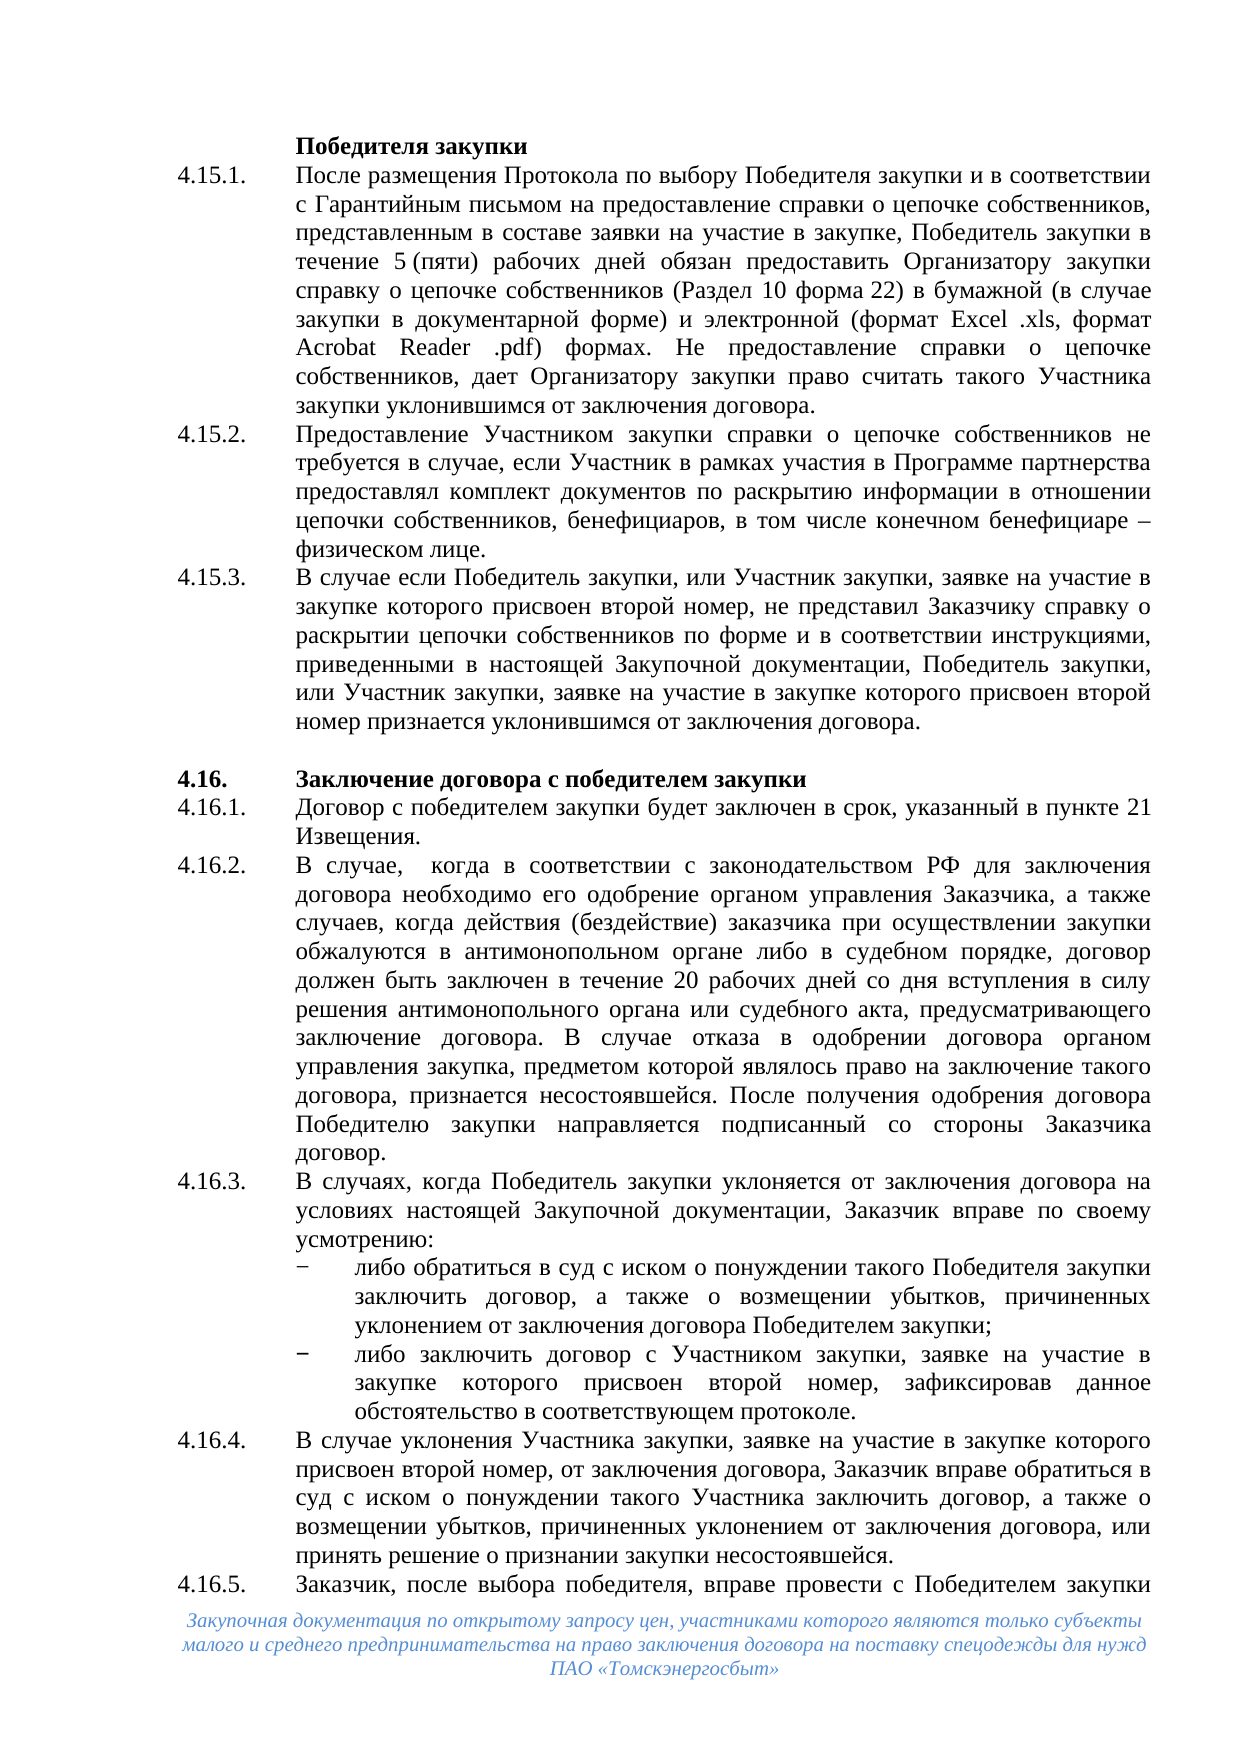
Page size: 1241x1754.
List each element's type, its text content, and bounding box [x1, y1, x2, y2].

list В случае уклонения Участника закупки, заявке на участие в закупке которого присвоен второй номер, от заключения договора, Заказчик вправе обратиться в суд с иском о понуждении такого Участника заключить договор, а также о возмещении убытков, причиненных уклонением от заключения договора, или принять решение о признании закупки несостоявшейся. [177, 1425, 1152, 1569]
list Заключение договора с победителем закупки [177, 764, 1152, 792]
list В случае, когда в соответствии с законодательством РФ для заключения договора необходимо его одобрение органом управления Заказчика, а также случаев, когда действия (бездействие) заказчика при осуществлении закупки обжалуются в антимонопольном органе либо в судебном порядке, договор должен быть заключен в течение 20 рабочих дней со дня вступления в силу решения антимонопольного органа или судебного акта, предусматривающего заключение договора. В случае отказа в одобрении договора органом управления закупка, предметом которой являлось право на заключение такого договора, признается несостоявшейся. После получения одобрения договора Победителю закупки направляется подписанный со стороны Заказчика договор. [177, 850, 1152, 1166]
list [177, 1569, 1152, 1597]
list либо заключить договор с Участником закупки, заявке на участие в закупке которого присвоен второй номер, зафиксировав данное обстоятельство в соответствующем протоколе. [295, 1339, 1152, 1425]
list После размещения Протокола по выбору Победителя закупки и в соответствии с Гарантийным письмом на предоставление справки о цепочке собственников, представленным в составе заявки на участие в закупке, Победитель закупки в течение 5 (пяти) рабочих дней обязан предоставить Организатору закупки справку о цепочке собственников (Раздел 10 форма 22) в бумажной (в случае закупки в документарной форме) и электронной (формат Excel .xls, формат Acrobat Reader .pdf) формах. Не предоставление справки о цепочке собственников, дает Организатору закупки право считать такого Участника закупки уклонившимся от заключения договора. [177, 160, 1152, 419]
list В случаях, когда Победитель закупки уклоняется от заключения договора на условиях настоящей Закупочной документации, Заказчик вправе по своему усмотрению: [177, 1166, 1152, 1252]
list Предоставление Участником закупки справки о цепочке собственников не требуется в случае, если Участник в рамках участия в Программе партнерства предоставлял комплект документов по раскрытию информации в отношении цепочки собственников, бенефициаров, в том числе конечном бенефициаре – физическом лице. [177, 419, 1152, 562]
list Договор с победителем закупки будет заключен в срок, указанный в пункте 21 Извещения. [177, 792, 1152, 850]
list В случае если Победитель закупки, или Участник закупки, заявке на участие в закупке которого присвоен второй номер, не представил Заказчику справку о раскрытии цепочки собственников по форме и в соответствии инструкциями, приведенными в настоящей Закупочной документации, Победитель закупки, или Участник закупки, заявке на участие в закупке которого присвоен второй номер признается уклонившимся от заключения договора. [177, 562, 1152, 735]
list либо обратиться в суд с иском о понуждении такого Победителя закупки заключить договор, а также о возмещении убытков, причиненных уклонением от заключения договора Победителем закупки; [295, 1252, 1152, 1339]
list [177, 131, 1152, 160]
